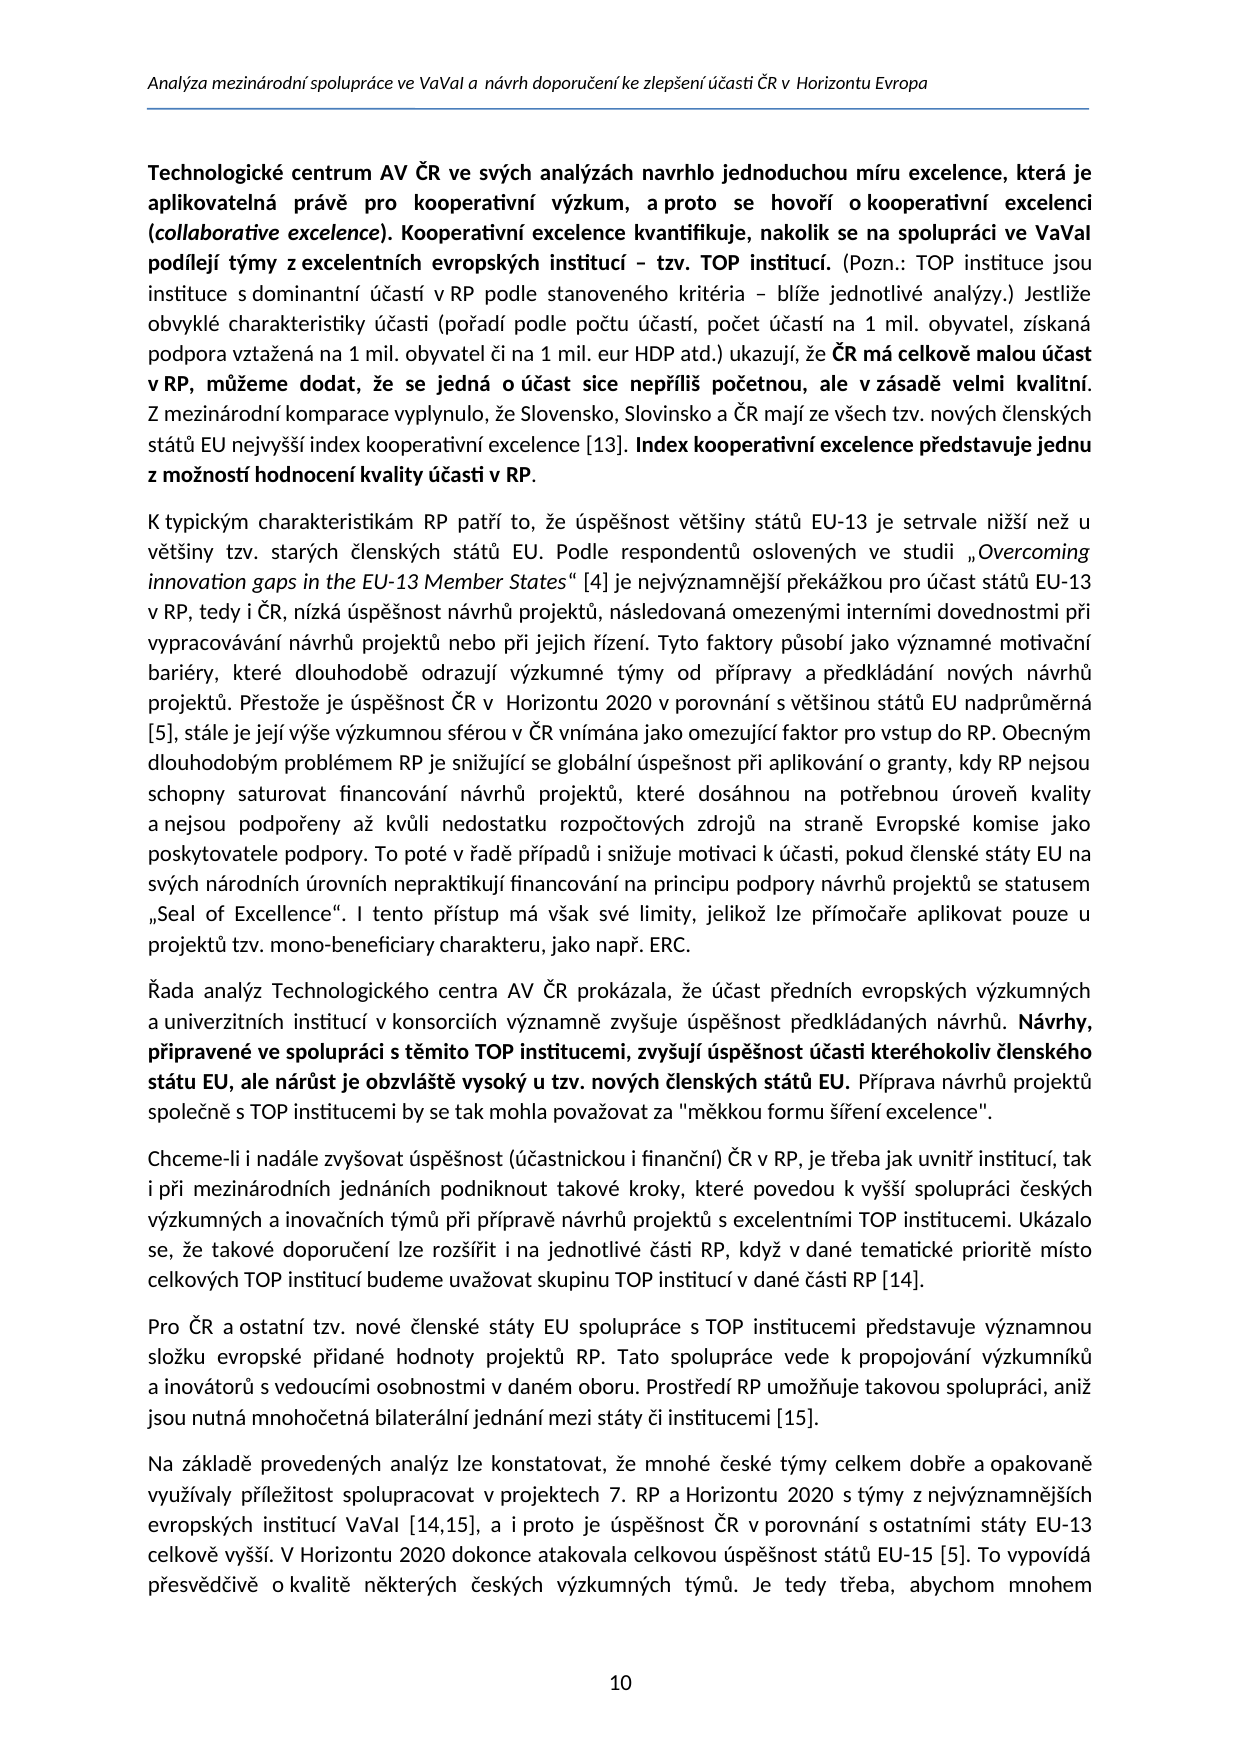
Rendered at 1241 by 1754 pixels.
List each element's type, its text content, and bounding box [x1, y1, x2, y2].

text Pro ČR a ostatní tzv. nové členské státy EU spolupráce s TOP institucemi představuje významnou složku evropské přidané hodnoty projektů RP. Tato spolupráce vede k propojování výzkumníků a inovátorů s vedoucími osobnostmi v daném oboru. Prostředí RP umožňuje takovou spolupráci, aniž jsou nutná mnohočetná bilaterální jednání mezi státy či institucemi [15]. [148, 1312, 1092, 1431]
text Řada analýz Technologického centra AV ČR prokázala, že účast předních evropských výzkumných a univerzitních institucí v konsorciích významně zvyšuje úspěšnost předkládaných návrhů. Návrhy, připravené ve spolupráci s těmito TOP institucemi, zvyšují úspěšnost účasti kteréhokoliv členského státu EU, ale nárůst je obzvláště vysoký u tzv. nových členských států EU. Příprava návrhů projektů společně s TOP institucemi by se tak mohla považovat za "měkkou formu šíření excelence". [148, 977, 1092, 1126]
text K typickým charakteristikám RP patří to, že úspěšnost většiny států EU-13 je setrvale nižší než u většiny tzv. starých členských států EU. Podle respondentů oslovených ve studii „Overcoming innovation gaps in the EU-13 Member States“ [4] je nejvýznamnější překážkou pro účast států EU-13 v RP, tedy i ČR, nízká úspěšnost návrhů projektů, následovaná omezenými interními dovednostmi při vypracovávání návrhů projektů nebo při jejich řízení. Tyto faktory působí jako významné motivační bariéry, které dlouhodobě odrazují výzkumné týmy od přípravy a předkládání nových návrhů projektů. Přestože je úspěšnost ČR v Horizontu 2020 v porovnání s většinou států EU nadprůměrná [5], stále je její výše výzkumnou sférou v ČR vnímána jako omezující faktor pro vstup do RP. Obecným dlouhodobým problémem RP je snižující se globální úspešnost při aplikování o granty, kdy RP nejsou schopny saturovat financování návrhů projektů, které dosáhnou na potřebnou úroveň kvality a nejsou podpořeny až kvůli nedostatku rozpočtových zdrojů na straně Evropské komise jako poskytovatele podpory. To poté v řadě případů i snižuje motivaci k účasti, pokud členské státy EU na svých národních úrovních nepraktikují financování na principu podpory návrhů projektů se statusem „Seal of Excellence“. I tento přístup má však své limity, jelikož lze přímočaře aplikovat pouze u projektů tzv. mono-beneficiary charakteru, jako např. ERC. [148, 507, 1092, 958]
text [148, 1449, 1092, 1598]
text Technologické centrum AV ČR ve svých analýzách navrhlo jednoduchou míru excelence, která je aplikovatelná právě pro kooperativní výzkum, a proto se hovoří o kooperativní excelenci (collaborative excelence). Kooperativní excelence kvantifikuje, nakolik se na spolupráci ve VaVaI podílejí týmy z excelentních evropských institucí – tzv. TOP institucí. (Pozn.: TOP instituce jsou instituce s dominantní účastí v RP podle stanoveného kritéria – blíže jednotlivé analýzy.) Jestliže obvyklé charakteristiky účasti (pořadí podle počtu účastí, počet účastí na 1 mil. obyvatel, získaná podpora vztažená na 1 mil. obyvatel či na 1 mil. eur HDP atd.) ukazují, že ČR má celkově malou účast v RP, můžeme dodat, že se jedná o účast sice nepříliš početnou, ale v zásadě velmi kvalitní. Z mezinárodní komparace vyplynulo, že Slovensko, Slovinsko a ČR mají ze všech tzv. nových členských států EU nejvyšší index kooperativní excelence [13]. Index kooperativní excelence představuje jednu z možností hodnocení kvality účasti v RP. [148, 158, 1092, 488]
text Chceme-li i nadále zvyšovat úspěšnost (účastnickou i finanční) ČR v RP, je třeba jak uvnitř institucí, tak i při mezinárodních jednáních podniknout takové kroky, které povedou k vyšší spolupráci českých výzkumných a inovačních týmů při přípravě návrhů projektů s excelentními TOP institucemi. Ukázalo se, že takové doporučení lze rozšířit i na jednotlivé části RP, když v dané tematické prioritě místo celkových TOP institucí budeme uvažovat skupinu TOP institucí v dané části RP [14]. [148, 1144, 1092, 1293]
